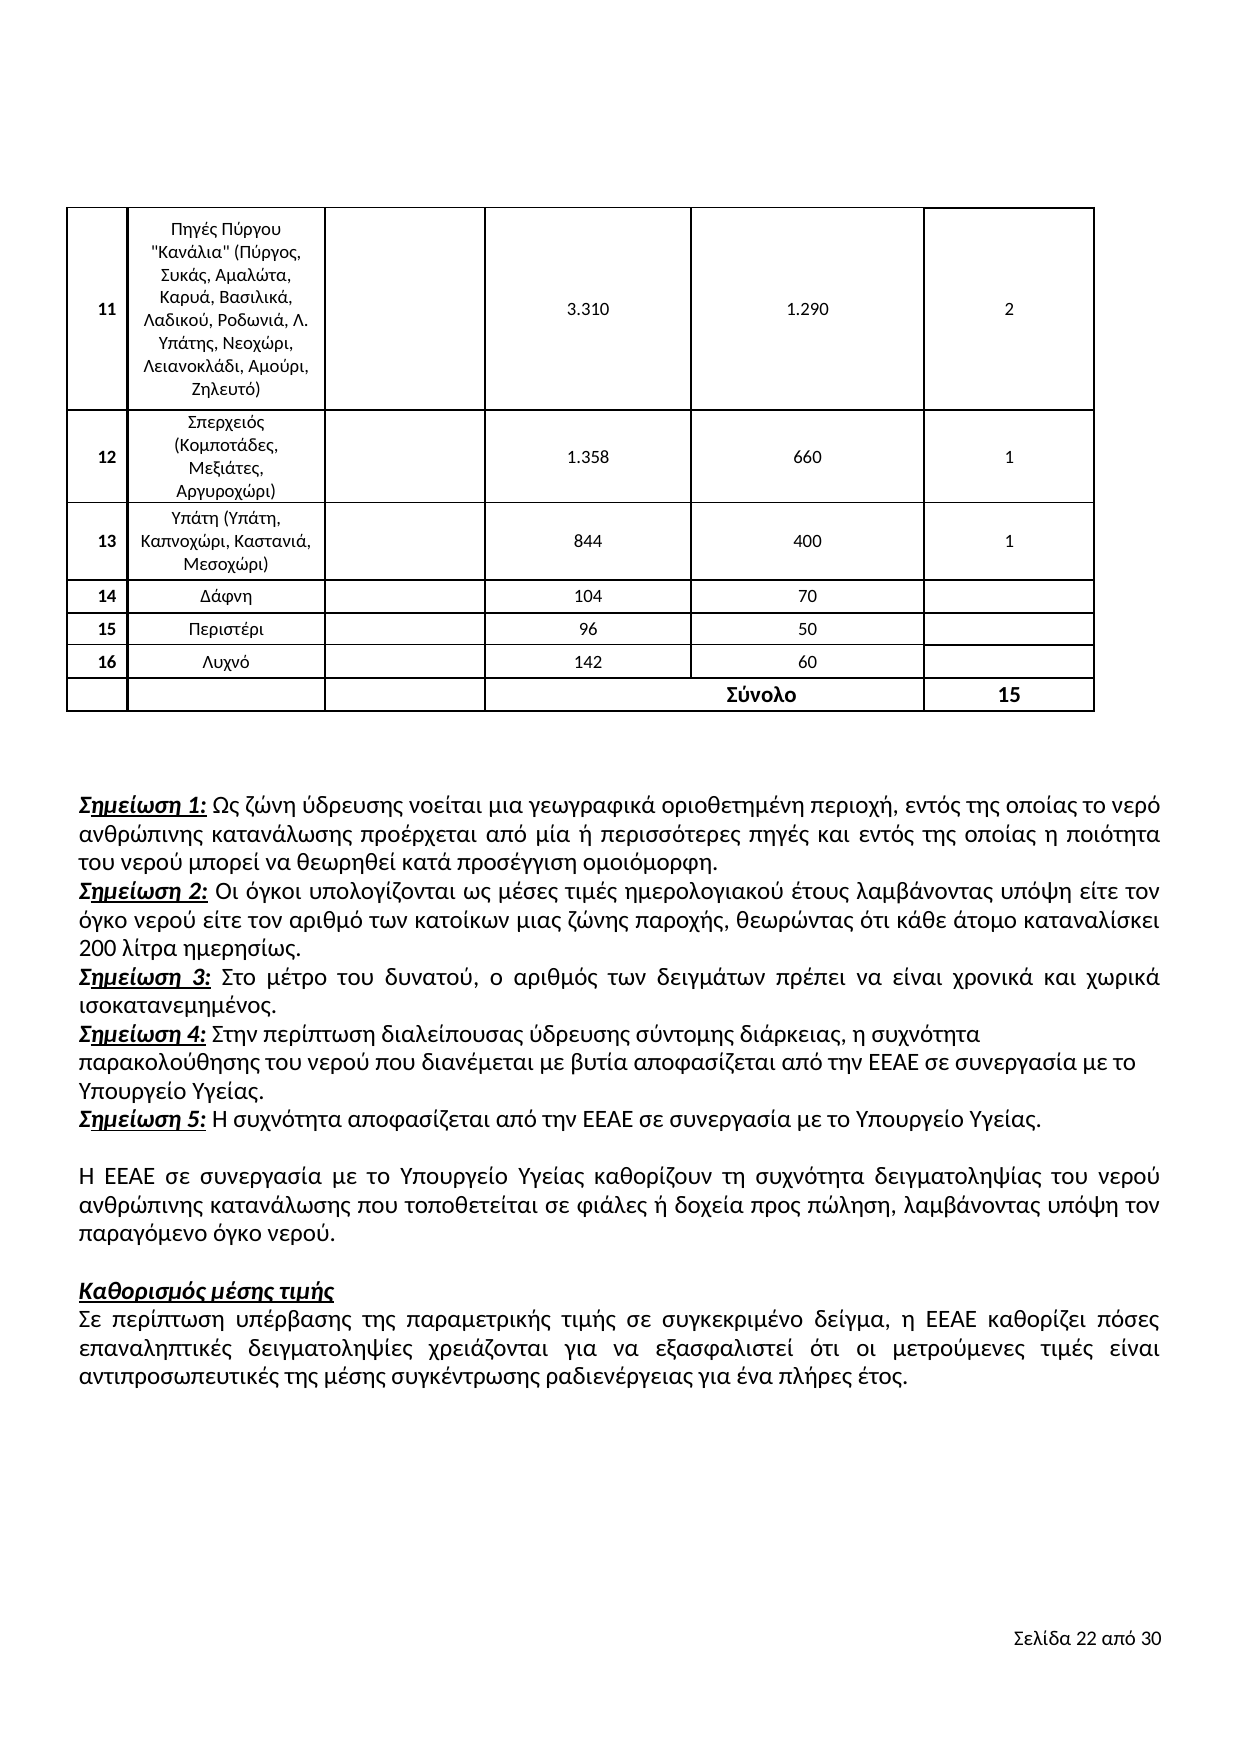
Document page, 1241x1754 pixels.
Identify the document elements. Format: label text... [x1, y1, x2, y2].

table_cell 844 [486, 503, 690, 579]
table_cell [326, 411, 484, 502]
table_cell [326, 645, 484, 677]
table_cell [925, 614, 1093, 644]
table_cell 11 [68, 208, 126, 408]
table_cell 16 [68, 645, 126, 677]
text Η ΕΕΑΕ σε συνεργασία με το Υπουργείο Υγείας καθορίζουν τη συχνότητα δειγματοληψίας του νερού ανθρώπινης κατανάλωσης που τοποθετείται σε φιάλες ή δοχεία προς πώληση, λαμβάνοντας υπόψη τον παραγόμενο όγκο νερού. [78, 1162, 1162, 1247]
table_cell [326, 614, 484, 644]
table_cell 2 [925, 209, 1093, 408]
table_cell 660 [692, 411, 923, 502]
table_cell 1.358 [486, 411, 690, 502]
table_cell Δάφνη [129, 581, 324, 612]
text Σημείωση 3: Στο μέτρο του δυνατού, ο αριθμός των δειγμάτων πρέπει να είναι χρονικά και χωρικά ισοκατανεμημένος. [78, 962, 1162, 1019]
table_cell 15 [925, 679, 1093, 710]
text Σημείωση 5: Η συχνότητα αποφασίζεται από την ΕΕΑΕ σε συνεργασία με το Υπουργείο Υγείας. [78, 1105, 1162, 1134]
table_cell 1 [925, 411, 1093, 502]
table_cell 3.310 [486, 208, 690, 408]
table_cell [129, 679, 324, 710]
text Σημείωση 2: Οι όγκοι υπολογίζονται ως μέσες τιμές ημερολογιακού έτους λαμβάνοντας υπόψη είτε τον όγκο νερού είτε τον αριθμό των κατοίκων μιας ζώνης παροχής, θεωρώντας ότι κάθε άτομο καταναλίσκει 200 λίτρα ημερησίως. [78, 877, 1162, 962]
table_cell Λυχνό [129, 645, 324, 677]
table_cell Σύνολο [486, 679, 923, 710]
table_cell 12 [68, 411, 126, 502]
table_cell [326, 208, 484, 408]
table_cell 1.290 [692, 208, 923, 408]
text Σε περίπτωση υπέρβασης της παραμετρικής τιμής σε συγκεκριμένο δείγμα, η ΕΕΑΕ καθορίζει πόσες επαναληπτικές δειγματοληψίες χρειάζονται για να εξασφαλιστεί ότι οι μετρούμενες τιμές είναι αντιπροσωπευτικές της μέσης συγκέντρωσης ραδιενέργειας για ένα πλήρες έτος. [78, 1305, 1162, 1390]
table_cell 60 [692, 645, 923, 677]
table_cell 13 [68, 503, 126, 579]
text Σημείωση 4: Στην περίπτωση διαλείπουσας ύδρευσης σύντομης διάρκειας, η συχνότητα παρακολούθησης του νερού που διανέμεται με βυτία αποφασίζεται από την ΕΕΑΕ σε συνεργασία με το Υπουργείο Υγείας. [78, 1019, 1162, 1105]
text Σημείωση 1: Ως ζώνη ύδρευσης νοείται μια γεωγραφικά οριοθετημένη περιοχή, εντός της οποίας το νερό ανθρώπινης κατανάλωσης προέρχεται από μία ή περισσότερες πηγές και εντός της οποίας η ποιότητα του νερού μπορεί να θεωρηθεί κατά προσέγγιση ομοιόμορφη. [78, 791, 1162, 876]
table_cell [68, 679, 126, 710]
table_cell [326, 581, 484, 612]
table_cell [326, 679, 484, 710]
table_cell Σπερχειός (Κομποτάδες, Μεξιάτες, Αργυροχώρι) [129, 411, 324, 502]
table_cell 70 [692, 581, 923, 612]
table_cell [925, 581, 1093, 612]
table_cell 400 [692, 503, 923, 579]
table_cell [326, 503, 484, 579]
table_cell 142 [486, 645, 690, 677]
table_cell 1 [925, 503, 1093, 579]
table_cell 14 [68, 581, 126, 612]
table_cell 50 [692, 614, 923, 644]
table_cell 15 [68, 614, 126, 644]
text Καθορισμός μέσης τιμής [78, 1276, 1162, 1305]
table_cell [925, 646, 1093, 677]
table_cell Υπάτη (Υπάτη, Καπνοχώρι, Καστανιά, Μεσοχώρι) [129, 503, 324, 579]
table_cell 104 [486, 581, 690, 612]
table_cell 96 [486, 614, 690, 644]
table_cell Περιστέρι [129, 614, 324, 644]
table_cell Πηγές Πύργου "Κανάλια" (Πύργος, Συκάς, Αμαλώτα, Καρυά, Βασιλικά, Λαδικού, Ροδωνιά, Λ. Υπάτης, Νεοχώρι, Λειανοκλάδι, Αμούρι, Ζηλευτό) [129, 208, 324, 408]
